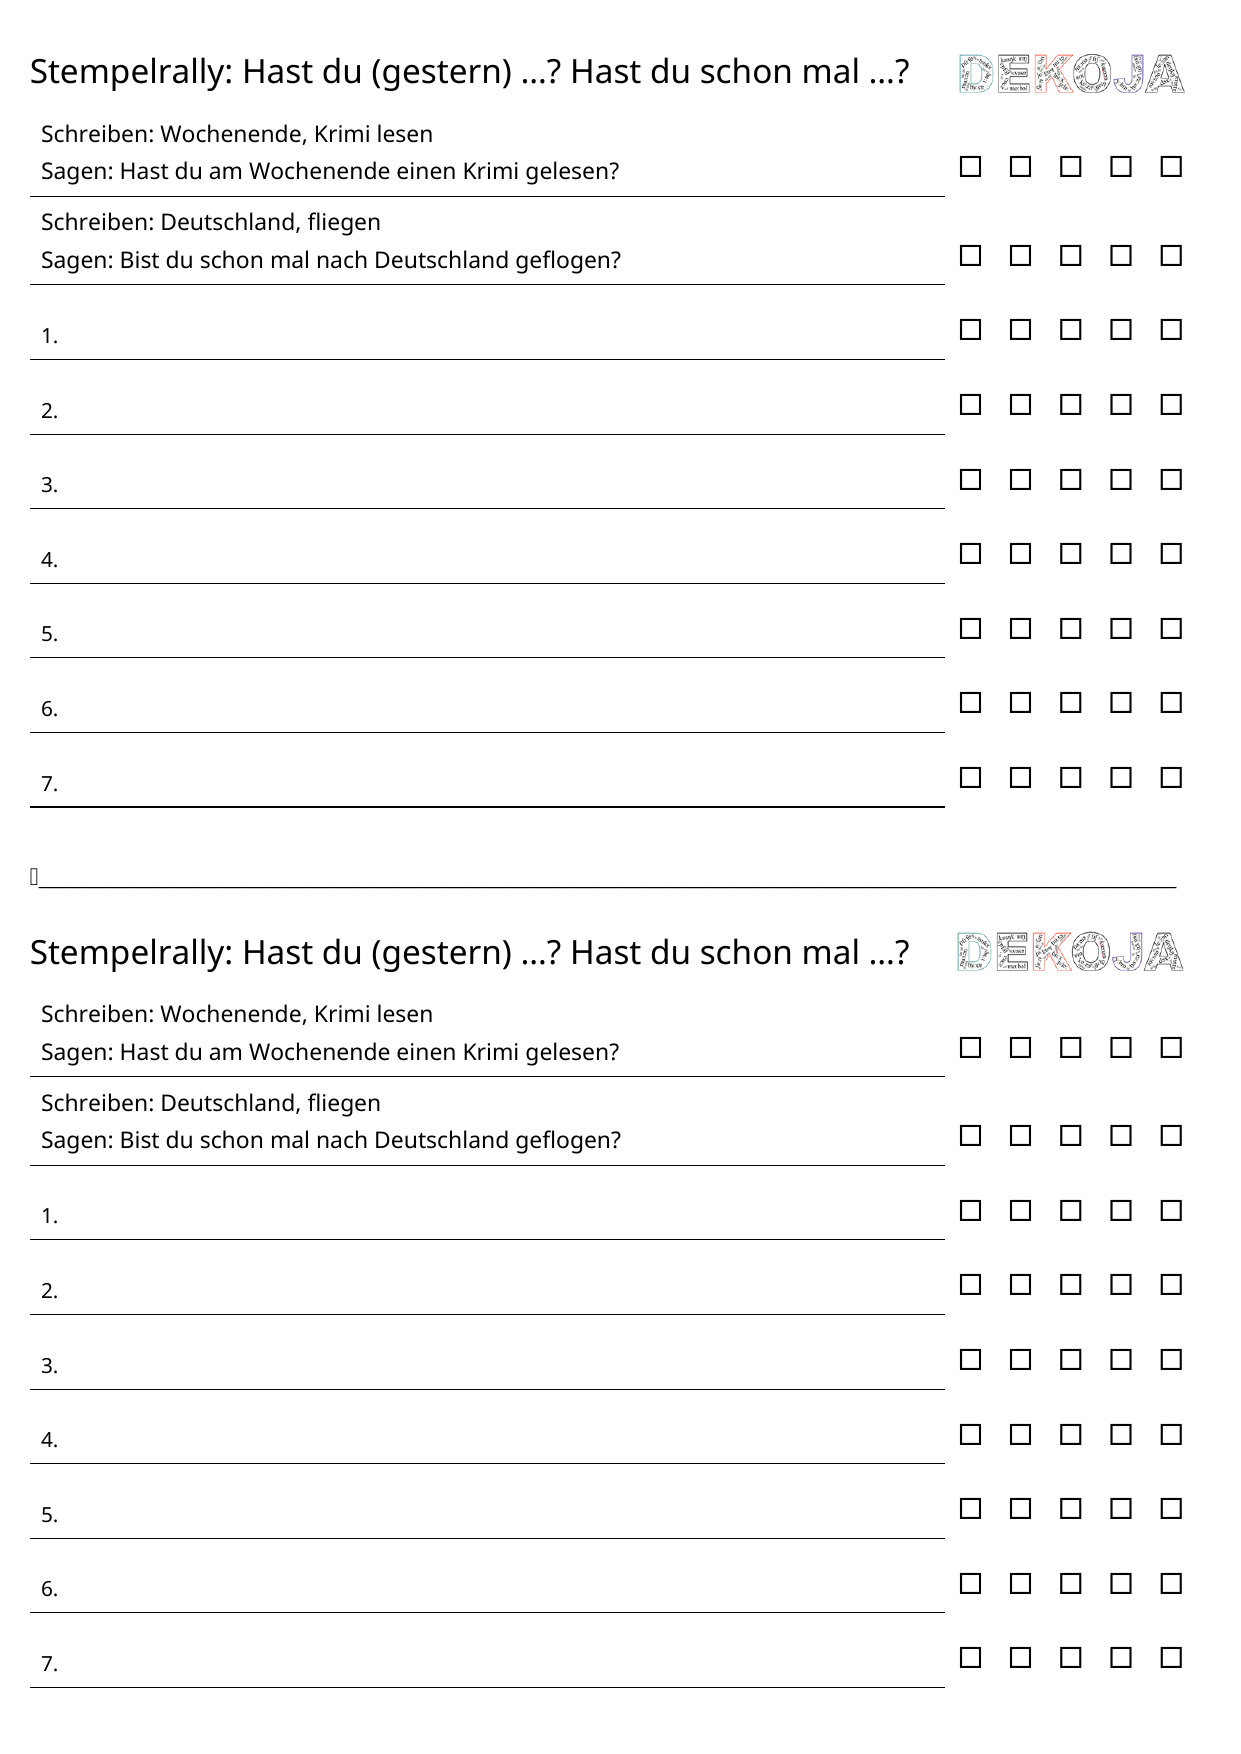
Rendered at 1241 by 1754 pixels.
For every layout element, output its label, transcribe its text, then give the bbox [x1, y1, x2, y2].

table_cell [30, 1613, 945, 1687]
picture [957, 931, 1184, 971]
table_cell [995, 508, 1046, 583]
table_cell [945, 732, 995, 806]
table_cell [1096, 1314, 1146, 1388]
table_cell [945, 359, 995, 433]
table_cell [1096, 583, 1146, 657]
table_cell [1096, 657, 1146, 732]
table_cell [1046, 732, 1096, 806]
table_cell [1146, 1239, 1196, 1314]
table_cell [1096, 1165, 1146, 1239]
table_cell [945, 284, 995, 359]
table_cell [945, 1076, 995, 1165]
table_cell [30, 584, 945, 657]
table_cell [945, 1538, 995, 1612]
table_cell [995, 1239, 1046, 1314]
table_cell [1096, 1463, 1146, 1538]
table_cell [995, 359, 1046, 433]
table_cell [1046, 1463, 1096, 1538]
table_cell [1096, 732, 1146, 806]
table_cell [1046, 434, 1096, 508]
table_header [1096, 108, 1146, 196]
table_cell [1046, 1239, 1096, 1314]
table_cell [995, 434, 1046, 508]
table_cell [30, 509, 945, 583]
table_cell [1146, 1314, 1196, 1388]
table_header [945, 989, 995, 1076]
table_cell [1146, 359, 1196, 433]
table_cell [1046, 1165, 1096, 1239]
table_cell [945, 508, 995, 583]
table_cell [1046, 1076, 1096, 1165]
table_cell [30, 1539, 945, 1612]
table_cell [30, 1390, 945, 1463]
table_cell [1146, 657, 1196, 732]
table_cell [1096, 196, 1146, 284]
table_cell [30, 285, 945, 359]
table_cell [1096, 1239, 1146, 1314]
table_cell [1096, 434, 1146, 508]
table_cell [1046, 359, 1096, 433]
table_cell [1096, 1389, 1146, 1463]
table_cell [30, 733, 945, 806]
table_cell [945, 196, 995, 284]
table_cell Schreiben: Deutschland, fliegen Sagen: Bist du schon mal nach Deutschland geflogen? [30, 197, 945, 284]
table_cell [30, 1315, 945, 1388]
table_cell [945, 657, 995, 732]
table_cell [1146, 732, 1196, 806]
table_cell [995, 284, 1046, 359]
table_cell [1146, 434, 1196, 508]
table_cell [1096, 1612, 1146, 1687]
table_cell [1046, 1538, 1096, 1612]
picture [958, 54, 1185, 93]
table_cell [30, 435, 945, 508]
table_cell [1146, 1165, 1196, 1239]
table_cell [30, 360, 945, 433]
table_cell [945, 1463, 995, 1538]
table_cell [1146, 1538, 1196, 1612]
table_cell [1096, 1538, 1146, 1612]
table_cell [1146, 196, 1196, 284]
table_cell [995, 1463, 1046, 1538]
text Stempelrally: Hast du (gestern) …? Hast du schon mal …? [29, 914, 1211, 989]
table_cell [995, 1314, 1046, 1388]
table_cell [945, 583, 995, 657]
table_cell [1046, 284, 1096, 359]
table_cell [1096, 508, 1146, 583]
table_cell [1046, 1314, 1096, 1388]
table_cell Schreiben: Deutschland, fliegen Sagen: Bist du schon mal nach Deutschland geflogen? [30, 1077, 945, 1165]
table_cell [1146, 583, 1196, 657]
table_cell [30, 1240, 945, 1314]
table_cell [1146, 1463, 1196, 1538]
table_cell [995, 196, 1046, 284]
table_header [1046, 989, 1096, 1076]
table_header [995, 108, 1046, 196]
table_cell [995, 1538, 1046, 1612]
table_cell [945, 1165, 995, 1239]
table_cell [1046, 583, 1096, 657]
table_cell [1046, 1612, 1096, 1687]
table_header [945, 108, 995, 196]
text Stempelrally: Hast du (gestern) …? Hast du schon mal …? [29, 33, 1211, 108]
table_header [1146, 989, 1196, 1076]
table_cell [945, 1239, 995, 1314]
table_cell [1146, 284, 1196, 359]
table_cell [945, 1612, 995, 1687]
table_cell [995, 1165, 1046, 1239]
table_cell [995, 732, 1046, 806]
table_cell [995, 1389, 1046, 1463]
table_cell [1146, 508, 1196, 583]
text ___________________________________________________________________________________________ [29, 857, 1211, 895]
table_cell [945, 1314, 995, 1388]
table_cell [1146, 1389, 1196, 1463]
table_cell [30, 1464, 945, 1538]
table_cell [1096, 359, 1146, 433]
table_cell [995, 1612, 1046, 1687]
table_cell [1046, 196, 1096, 284]
table_cell [1046, 1389, 1096, 1463]
table_header [1046, 108, 1096, 196]
table_header [995, 989, 1046, 1076]
table_cell [1146, 1612, 1196, 1687]
table_cell [30, 658, 945, 732]
table_cell [995, 583, 1046, 657]
table_header [1146, 108, 1196, 196]
table_cell [30, 1166, 945, 1239]
table_cell [1096, 1076, 1146, 1165]
table_cell [995, 1076, 1046, 1165]
table_cell [945, 1389, 995, 1463]
table_cell [945, 434, 995, 508]
table_header Schreiben: Wochenende, Krimi lesen Sagen: Hast du am Wochenende einen Krimi gelesen? [30, 108, 945, 196]
table_header [1096, 989, 1146, 1076]
table_cell [1046, 508, 1096, 583]
table_cell [1146, 1076, 1196, 1165]
table_header Schreiben: Wochenende, Krimi lesen Sagen: Hast du am Wochenende einen Krimi gelesen? [30, 989, 945, 1076]
table_cell [1096, 284, 1146, 359]
table_cell [995, 657, 1046, 732]
table_cell [1046, 657, 1096, 732]
